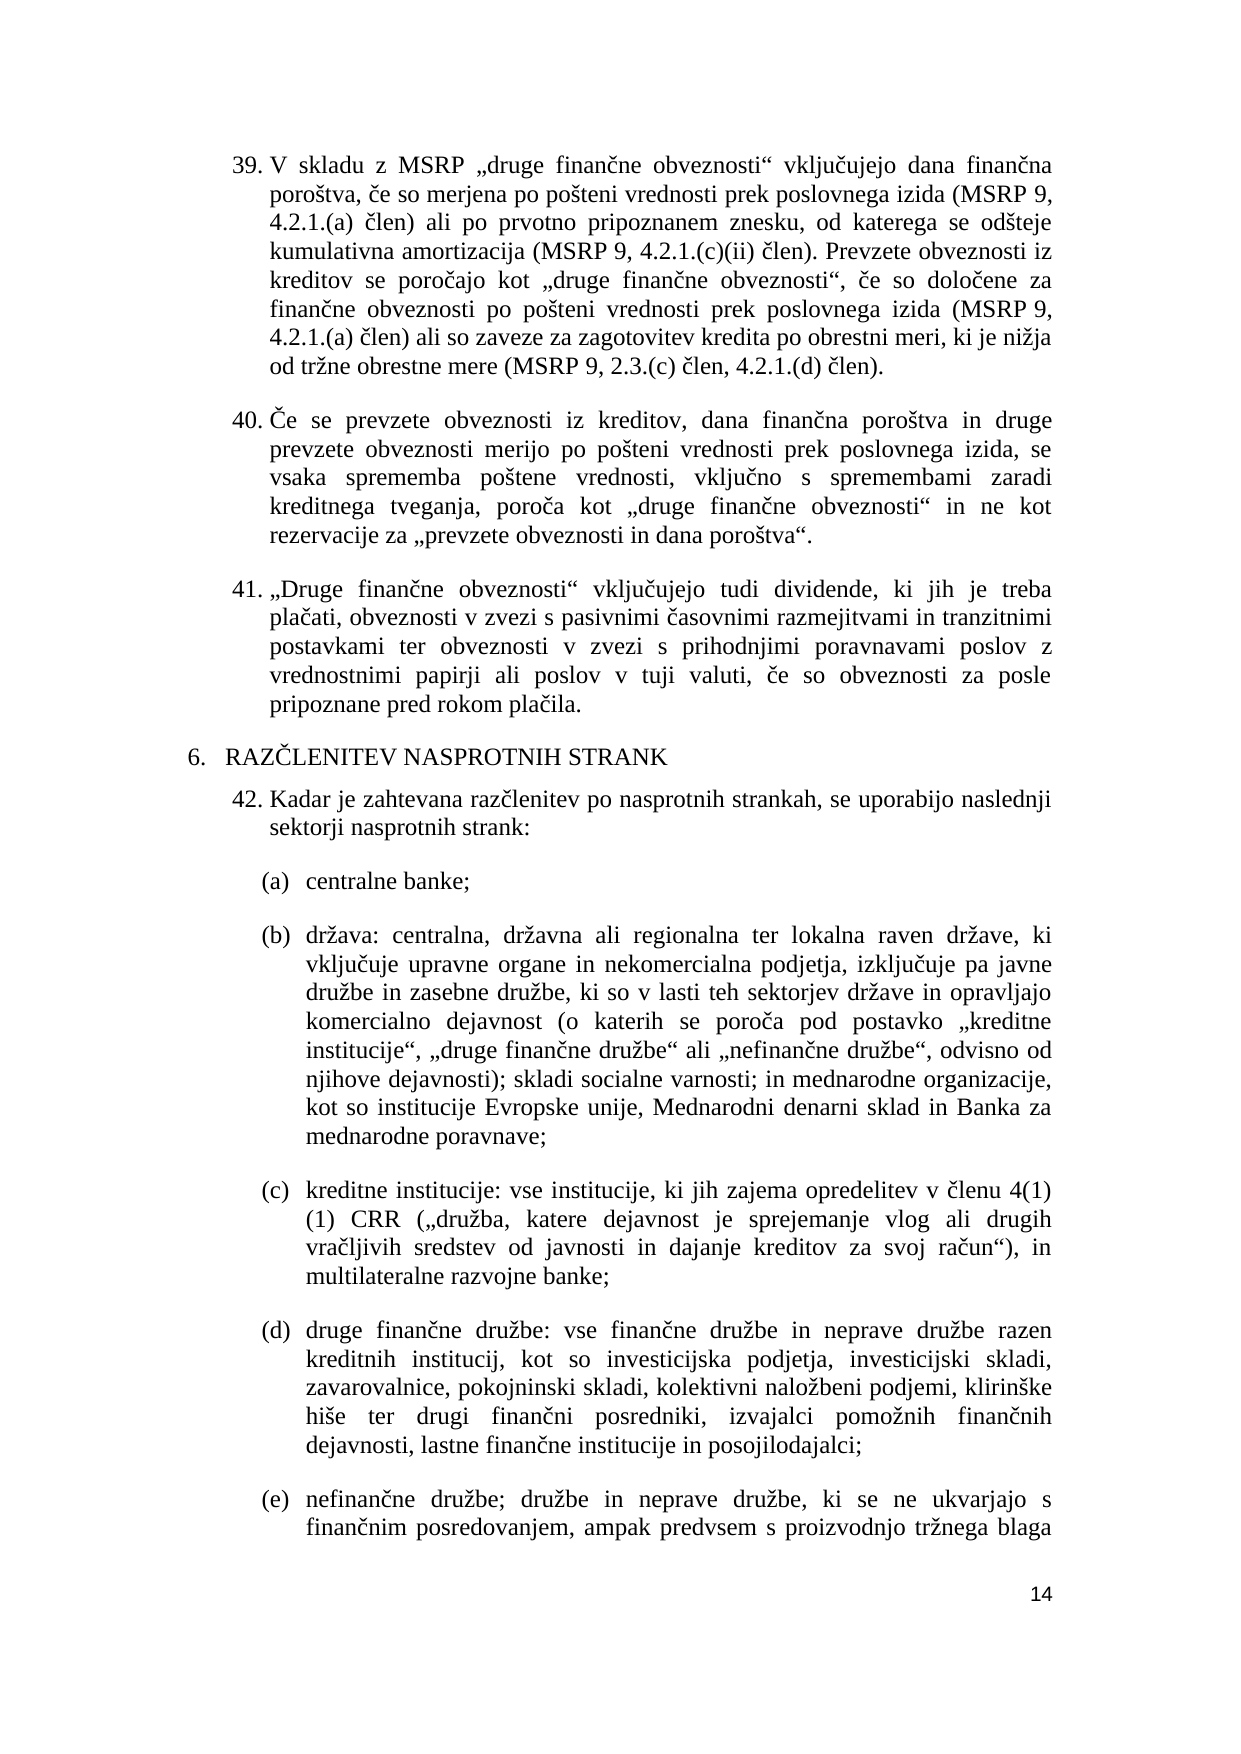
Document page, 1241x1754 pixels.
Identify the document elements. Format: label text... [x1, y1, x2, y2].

text V skladu z MSRP „druge finančne obveznosti“ vključujejo dana finančna poroštva, če so merjena po pošteni vrednosti prek poslovnega izida (MSRP 9, 4.2.1.(a) člen) ali po prvotno pripoznanem znesku, od katerega se odšteje kumulativna amortizacija (MSRP 9, 4.2.1.(c)(ii) člen). Prevzete obveznosti iz kreditov se poročajo kot „druge finančne obveznosti“, če so določene za finančne obveznosti po pošteni vrednosti prek poslovnega izida (MSRP 9, 4.2.1.(a) člen) ali so zaveze za zagotovitev kredita po obrestni meri, ki je nižja od tržne obrestne mere (MSRP 9, 2.3.(c) člen, 4.2.1.(d) člen). [232, 150, 1053, 380]
list druge finančne družbe: vse finančne družbe in neprave družbe razen kreditnih institucij, kot so investicijska podjetja, investicijski skladi, zavarovalnice, pokojninski skladi, kolektivni naložbeni podjemi, klirinške hiše ter drugi finančni posredniki, izvajalci pomožnih finančnih dejavnosti, lastne finančne institucije in posojilodajalci; [261, 1315, 1053, 1459]
list država: centralna, državna ali regionalna ter lokalna raven države, ki vključuje upravne organe in nekomercialna podjetja, izključuje pa javne družbe in zasebne družbe, ki so v lasti teh sektorjev države in opravljajo komercialno dejavnost (o katerih se poroča pod postavko „kreditne institucije“, „druge finančne družbe“ ali „nefinančne družbe“, odvisno od njihove dejavnosti); skladi socialne varnosti; in mednarodne organizacije, kot so institucije Evropske unije, Mednarodni denarni sklad in Banka za mednarodne poravnave; [261, 920, 1053, 1150]
text „Druge finančne obveznosti“ vključujejo tudi dividende, ki jih je treba plačati, obveznosti v zvezi s pasivnimi časovnimi razmejitvami in tranzitnimi postavkami ter obveznosti v zvezi s prihodnjimi poravnavami poslov z vrednostnimi papirji ali poslov v tuji valuti, če so obveznosti za posle pripoznane pred rokom plačila. [232, 574, 1053, 717]
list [261, 1484, 1053, 1541]
list centralne banke; [261, 866, 1053, 895]
subtitle Razčlenitev nasprotnih strank [187, 742, 1053, 771]
list kreditne institucije: vse institucije, ki jih zajema opredelitev v členu 4(1)(1) CRR („družba, katere dejavnost je sprejemanje vlog ali drugih vračljivih sredstev od javnosti in dajanje kreditov za svoj račun“), in multilateralne razvojne banke; [261, 1175, 1053, 1290]
text Kadar je zahtevana razčlenitev po nasprotnih strankah, se uporabijo naslednji sektorji nasprotnih strank: [232, 784, 1053, 841]
text Če se prevzete obveznosti iz kreditov, dana finančna poroštva in druge prevzete obveznosti merijo po pošteni vrednosti prek poslovnega izida, se vsaka sprememba poštene vrednosti, vključno s spremembami zaradi kreditnega tveganja, poroča kot „druge finančne obveznosti“ in ne kot rezervacije za „prevzete obveznosti in dana poroštva“. [232, 405, 1053, 549]
